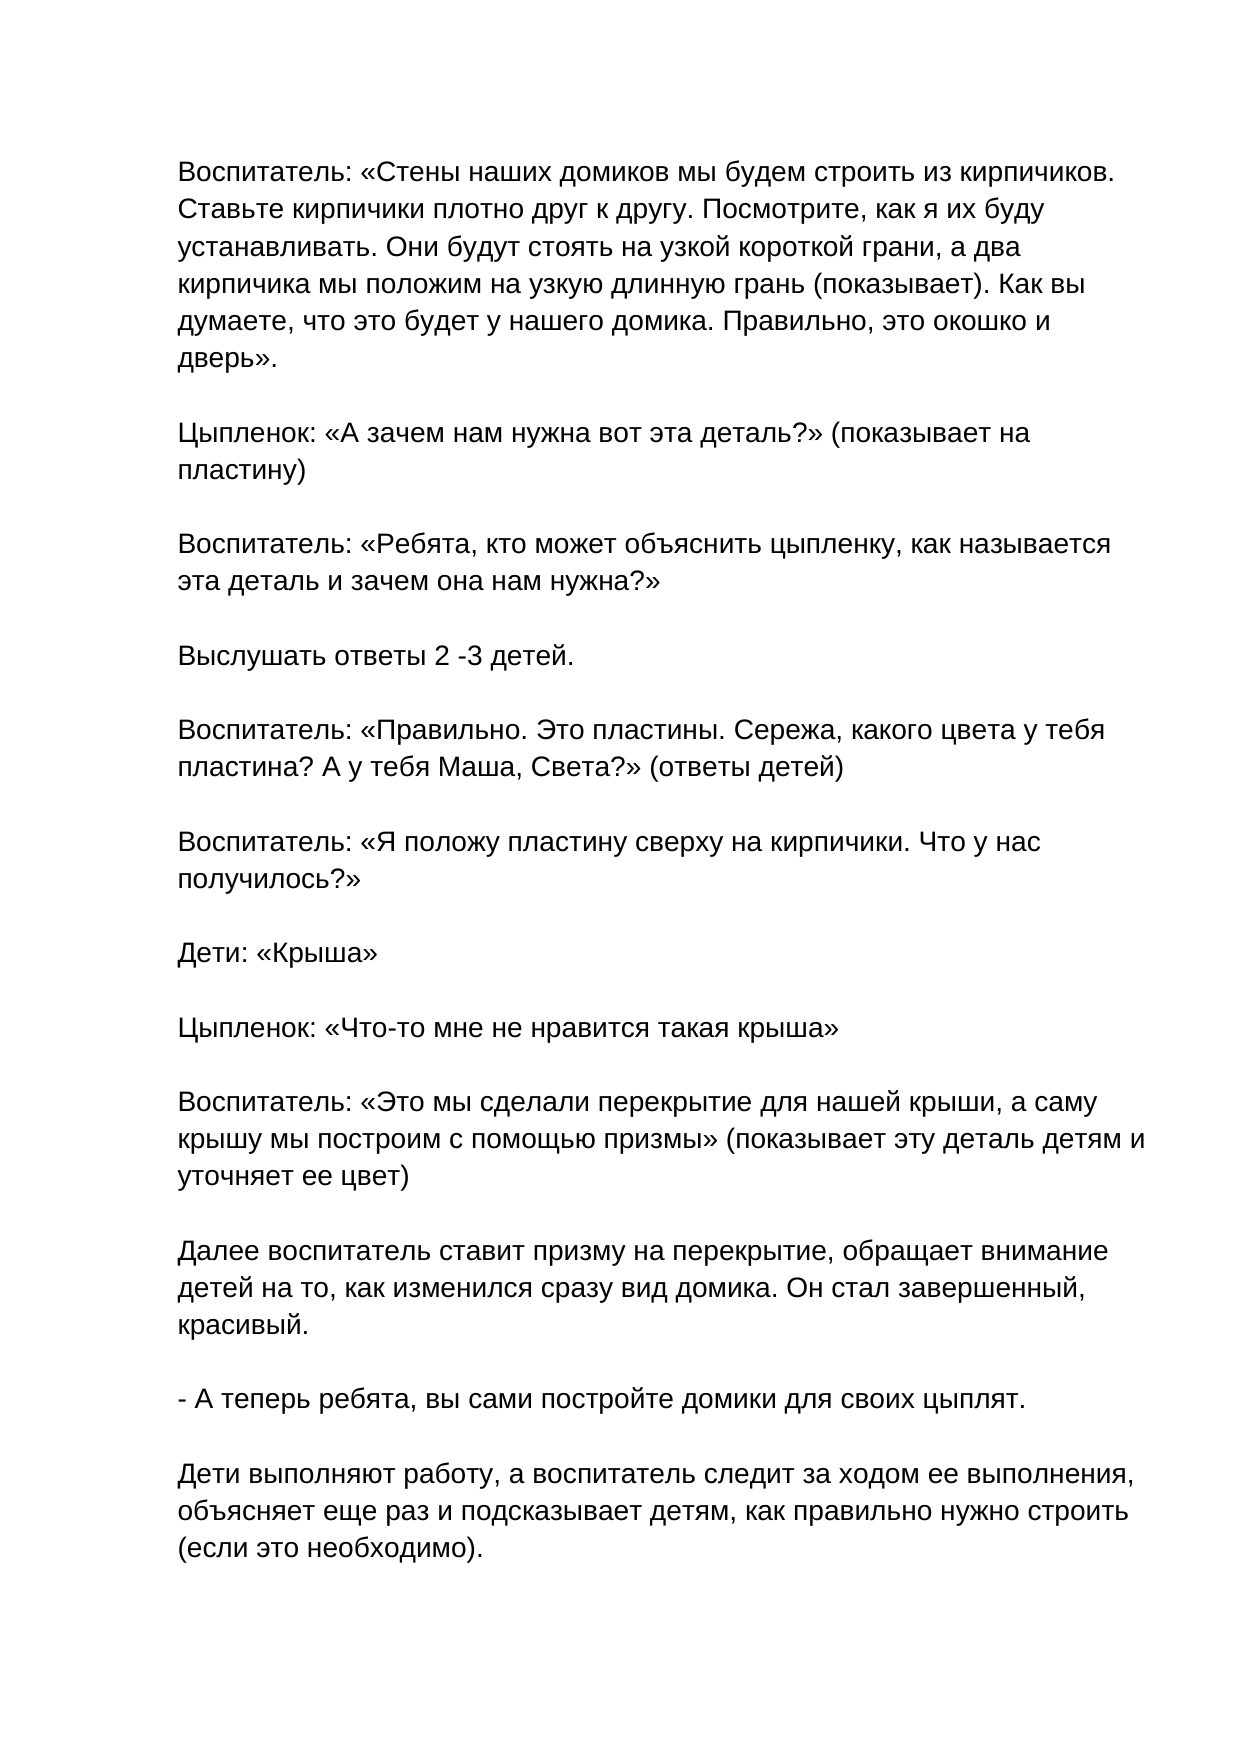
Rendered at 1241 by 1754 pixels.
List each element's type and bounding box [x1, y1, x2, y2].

text [177, 118, 1152, 1601]
